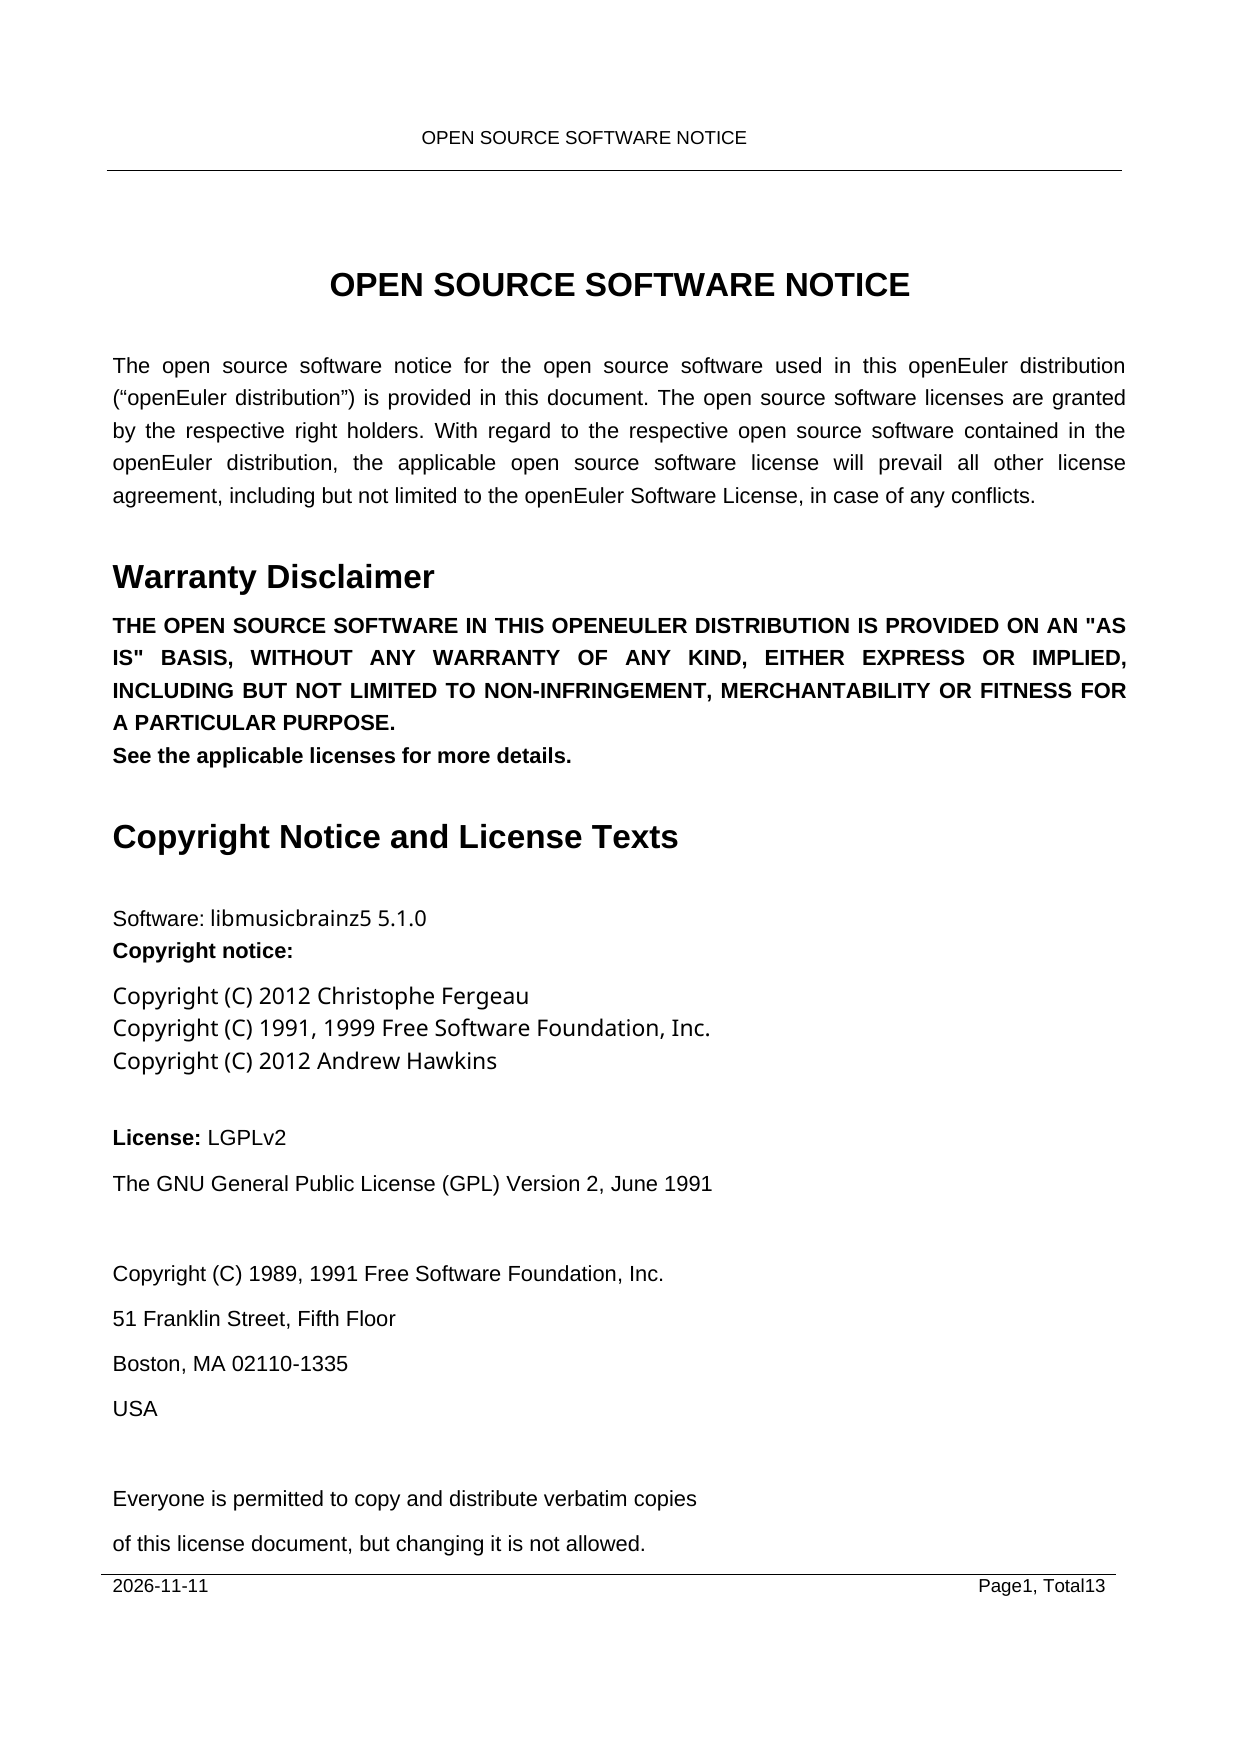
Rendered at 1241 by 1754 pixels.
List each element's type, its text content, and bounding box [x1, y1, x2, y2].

text of this license document, but changing it is not allowed. [112, 1528, 1128, 1560]
text Everyone is permitted to copy and distribute verbatim copies [112, 1482, 1128, 1515]
text Copyright (C) 2012 Andrew Hawkins [112, 1044, 1128, 1077]
text THE OPEN SOURCE SOFTWARE IN THIS OPENEULER DISTRIBUTION IS PROVIDED ON AN "AS IS" BASIS, WITHOUT ANY WARRANTY OF ANY KIND, EITHER EXPRESS OR IMPLIED, INCLUDING BUT NOT LIMITED TO NON-INFRINGEMENT, MERCHANTABILITY OR FITNESS FOR A PARTICULAR PURPOSE. See the applicable licenses for more details. [112, 609, 1128, 771]
text Warranty Disclaimer [112, 544, 1128, 609]
text The open source software notice for the open source software used in this openEuler distribution (“openEuler distribution”) is provided in this document. The open source software licenses are granted by the respective right holders. With regard to the respective open source software contained in the openEuler distribution, the applicable open source software license will prevail all other license agreement, including but not limited to the openEuler Software License, in case of any conflicts. [112, 349, 1128, 511]
text Copyright Notice and License Texts [112, 804, 1128, 869]
text 51 Franklin Street, Fifth Floor [112, 1302, 1128, 1334]
text OPEN SOURCE SOFTWARE NOTICE [112, 251, 1128, 316]
text The GNU General Public License (GPL) Version 2, June 1991 [112, 1167, 1128, 1199]
text Copyright (C) 2012 Christophe Fergeau [112, 979, 1128, 1012]
text Copyright (C) 1989, 1991 Free Software Foundation, Inc. [112, 1257, 1128, 1289]
text License: LGPLv2 [112, 1122, 1128, 1154]
text Copyright (C) 1991, 1999 Free Software Foundation, Inc. [112, 1012, 1128, 1044]
text USA [112, 1392, 1128, 1425]
text Boston, MA 02110-1335 [112, 1347, 1128, 1380]
text Software: libmusicbrainz5 5.1.0 [112, 901, 1128, 934]
text Copyright notice: [112, 934, 1128, 966]
